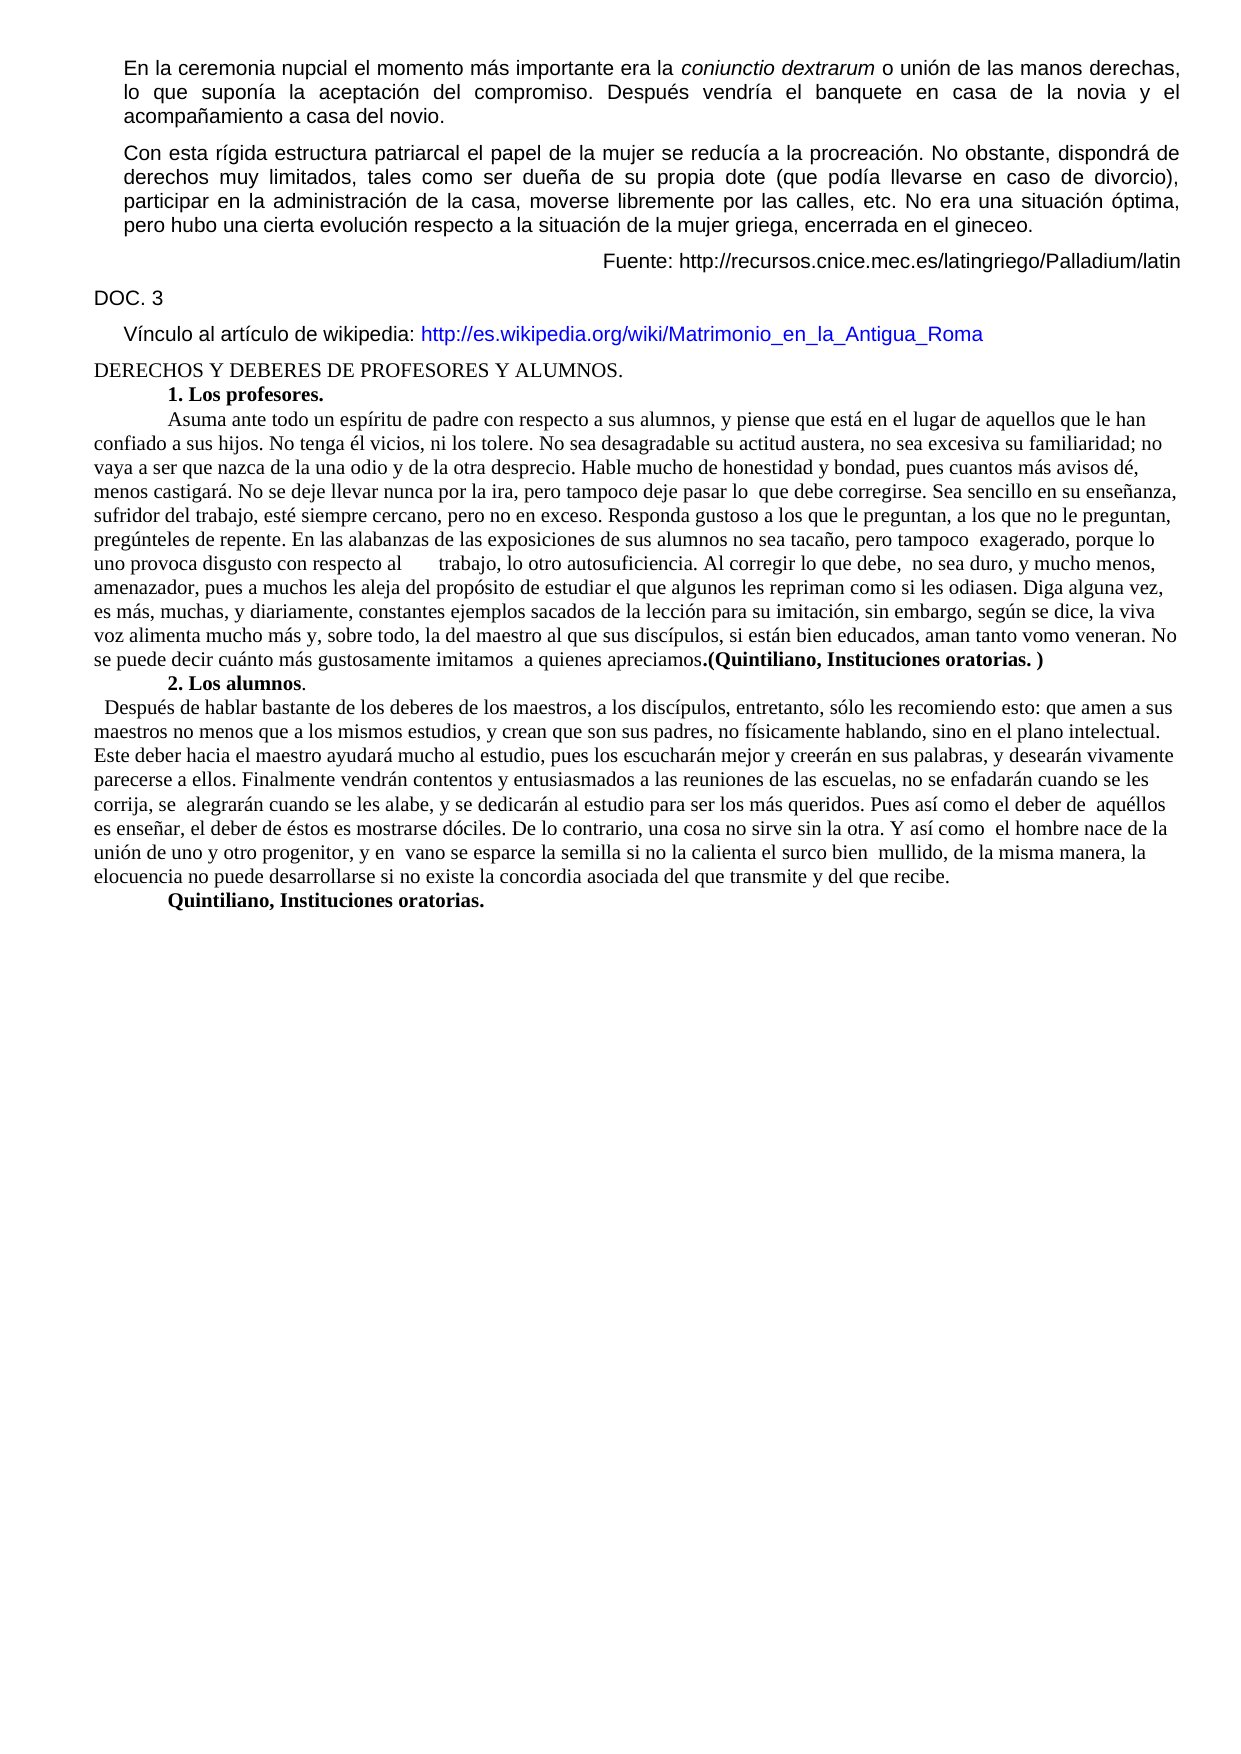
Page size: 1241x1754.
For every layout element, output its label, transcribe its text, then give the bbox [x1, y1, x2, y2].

text DOC. 3 [94, 285, 1181, 309]
text Quintiliano, Instituciones oratorias. [94, 888, 1181, 912]
text Después de hablar bastante de los deberes de los maestros, a los discípulos, entretanto, sólo les recomiendo esto: que amen a sus maestros no menos que a los mismos estudios, y crean que son sus padres, no físicamente hablando, sino en el plano intelectual. Este deber hacia el maestro ayudará mucho al estudio, pues los escucharán mejor y creerán en sus palabras, y desearán vivamente parecerse a ellos. Finalmente vendrán contentos y entusiasmados a las reuniones de las escuelas, no se enfadarán cuando se les corrija, se alegrarán cuando se les alabe, y se dedicarán al estudio para ser los más queridos. Pues así como el deber de aquéllos es enseñar, el deber de éstos es mostrarse dóciles. De lo contrario, una cosa no sirve sin la otra. Y así como el hombre nace de la unión de uno y otro progenitor, y en vano se esparce la semilla si no la calienta el surco bien mullido, de la misma manera, la elocuencia no puede desarrollarse si no existe la concordia asociada del que transmite y del que recibe. [94, 695, 1181, 888]
text En la ceremonia nupcial el momento más importante era la coniunctio dextrarum o unión de las manos derechas, lo que suponía la aceptación del compromiso. Después vendría el banquete en casa de la novia y el acompañamiento a casa del novio. [123, 56, 1181, 128]
text Vínculo al artículo de wikipedia: http://es.wikipedia.org/wiki/Matrimonio_en_la_Antigua_Roma [123, 322, 1181, 346]
text Con esta rígida estructura patriarcal el papel de la mujer se reducía a la procreación. No obstante, dispondrá de derechos muy limitados, tales como ser dueña de su propia dote (que podía llevarse en caso de divorcio), participar en la administración de la casa, moverse libremente por las calles, etc. No era una situación óptima, pero hubo una cierta evolución respecto a la situación de la mujer griega, encerrada en el gineceo. [123, 141, 1181, 236]
text 1. Los profesores. [94, 382, 1181, 406]
text DERECHOS Y DEBERES DE PROFESORES Y ALUMNOS. [94, 358, 1181, 382]
text Fuente: http://recursos.cnice.mec.es/latingriego/Palladium/latin [123, 249, 1181, 273]
text Asuma ante todo un espíritu de padre con respecto a sus alumnos, y piense que está en el lugar de aquellos que le han confiado a sus hijos. No tenga él vicios, ni los tolere. No sea desagradable su actitud austera, no sea excesiva su familiaridad; no vaya a ser que nazca de la una odio y de la otra desprecio. Hable mucho de honestidad y bondad, pues cuantos más avisos dé, menos castigará. No se deje llevar nunca por la ira, pero tampoco deje pasar lo que debe corregirse. Sea sencillo en su enseñanza, sufridor del trabajo, esté siempre cercano, pero no en exceso. Responda gustoso a los que le preguntan, a los que no le preguntan, pregúnteles de repente. En las alabanzas de las exposiciones de sus alumnos no sea tacaño, pero tampoco exagerado, porque lo uno provoca disgusto con respecto al trabajo, lo otro autosuficiencia. Al corregir lo que debe, no sea duro, y mucho menos, amenazador, pues a muchos les aleja del propósito de estudiar el que algunos les repriman como si les odiasen. Diga alguna vez, es más, muchas, y diariamente, constantes ejemplos sacados de la lección para su imitación, sin embargo, según se dice, la viva voz alimenta mucho más y, sobre todo, la del maestro al que sus discípulos, si están bien educados, aman tanto vomo veneran. No se puede decir cuánto más gustosamente imitamos a quienes apreciamos.(Quintiliano, Instituciones oratorias. ) [94, 406, 1181, 671]
text 2. Los alumnos. [94, 671, 1181, 695]
